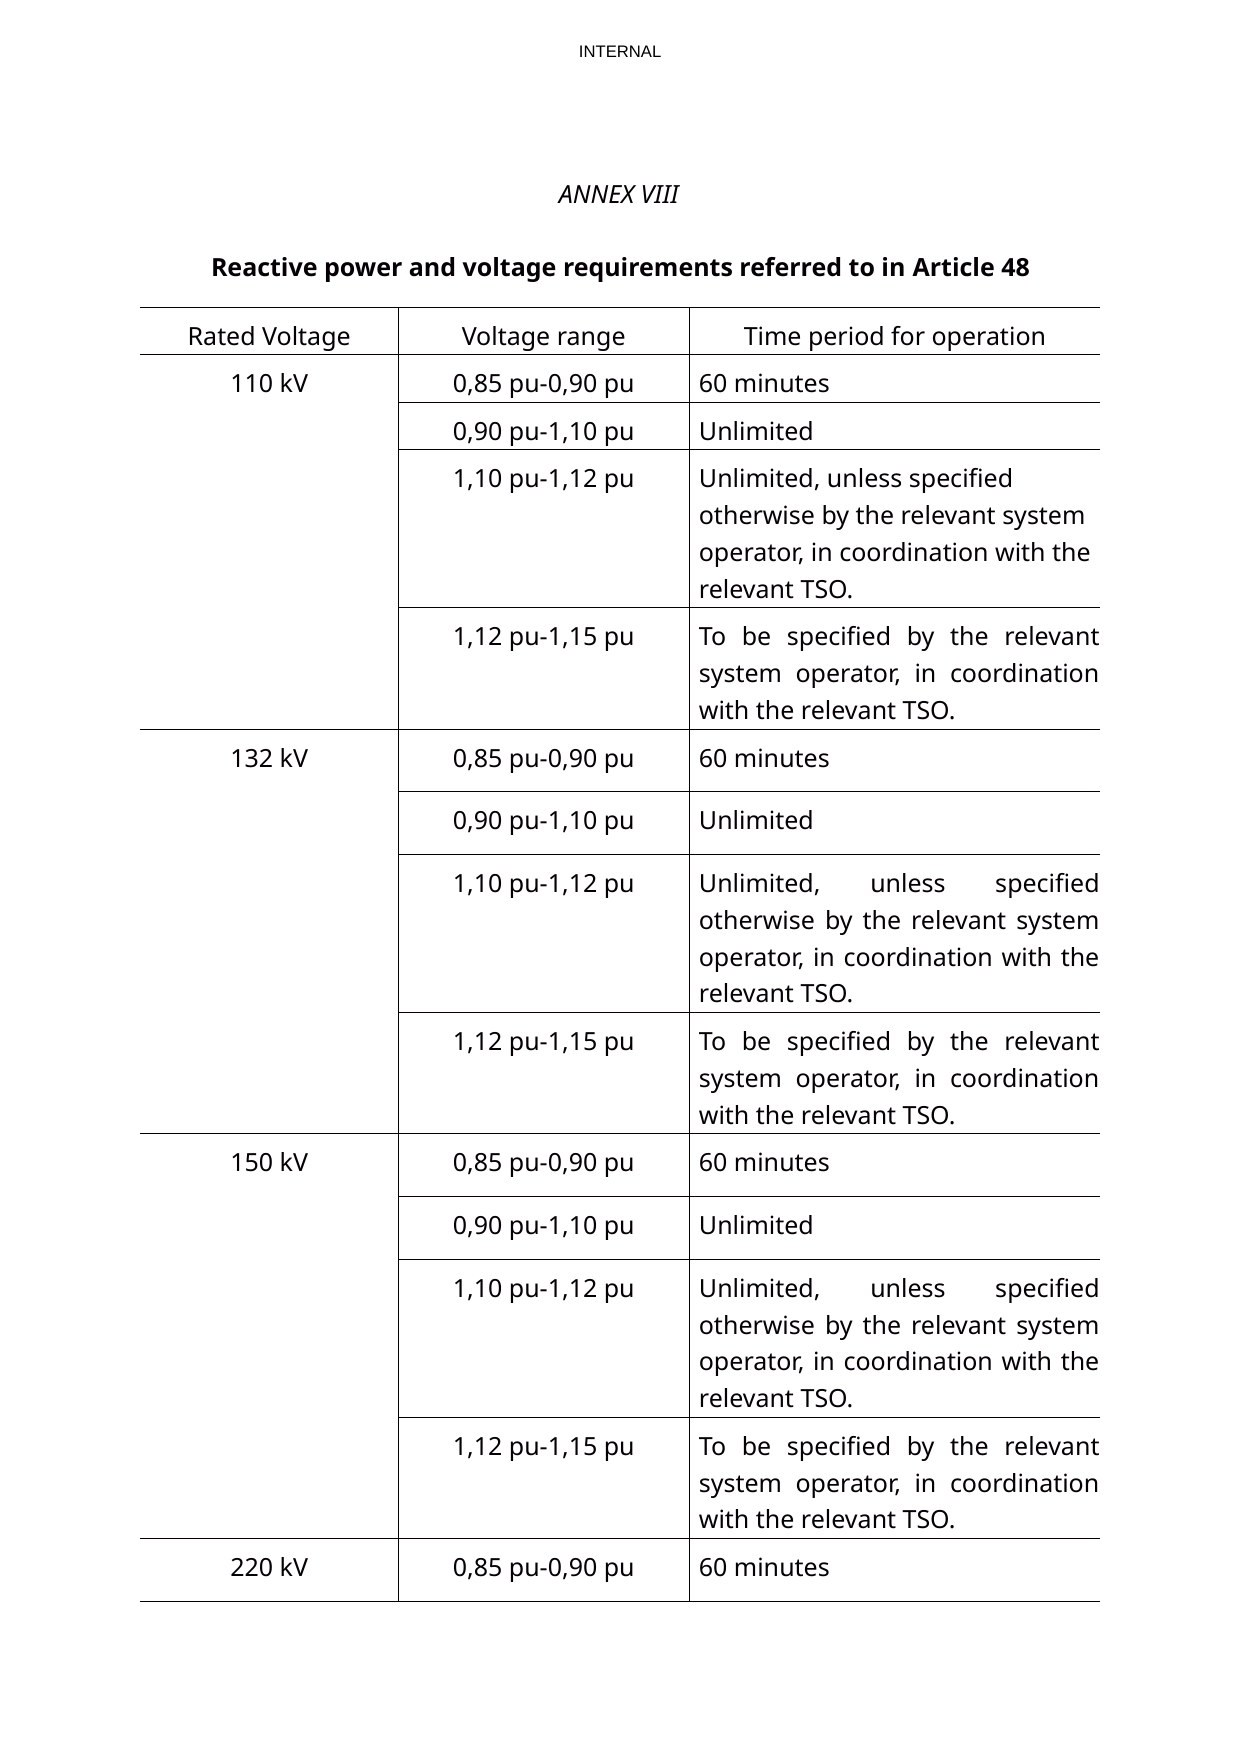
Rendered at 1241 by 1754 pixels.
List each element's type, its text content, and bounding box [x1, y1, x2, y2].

table_cell 0,90 pu-1,10 pu [399, 403, 689, 449]
table_cell Unlimited [690, 1197, 1100, 1259]
table_cell 60 minutes [690, 1134, 1100, 1196]
table_cell 0,85 pu-0,90 pu [399, 730, 689, 791]
table_header Voltage range [399, 308, 689, 354]
table_cell To be specified by the relevant system operator, in coordination with the relevant TSO. [690, 1013, 1100, 1133]
table_cell Unlimited, unless specified otherwise by the relevant system operator, in coordination with the relevant TSO. [690, 450, 1100, 607]
table_cell 60 minutes [690, 355, 1100, 402]
table_cell 0,85 pu-0,90 pu [399, 1539, 689, 1601]
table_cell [690, 1260, 1100, 1417]
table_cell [690, 1418, 1100, 1538]
table_cell 150 kV [140, 1134, 398, 1538]
table_cell 1,10 pu-1,12 pu [399, 1260, 689, 1417]
table_cell 1,12 pu-1,15 pu [399, 608, 689, 728]
table_cell To be specified by the relevant system operator, in coordination with the relevant TSO. [690, 608, 1100, 728]
table_cell 1,10 pu-1,12 pu [399, 855, 689, 1012]
table_cell Unlimited [690, 792, 1100, 854]
table_cell Unlimited [690, 403, 1100, 449]
table_cell 1,12 pu-1,15 pu [399, 1418, 689, 1538]
table_header Rated Voltage [140, 308, 398, 354]
text Reactive power and voltage requirements referred to in Article 48 [140, 251, 1100, 283]
table_cell 0,90 pu-1,10 pu [399, 792, 689, 854]
table_cell 60 minutes [690, 1539, 1100, 1601]
table_cell 0,90 pu-1,10 pu [399, 1197, 689, 1259]
table_cell 110 kV [140, 355, 398, 728]
table_cell 132 kV [140, 730, 398, 1133]
table_cell 1,10 pu-1,12 pu [399, 450, 689, 607]
table_cell 0,85 pu-0,90 pu [399, 1134, 689, 1196]
table_cell 60 minutes [690, 730, 1100, 791]
table_cell Unlimited, unless specified otherwise by the relevant system operator, in coordination with the relevant TSO. [690, 855, 1100, 1012]
table_cell 0,85 pu-0,90 pu [399, 355, 689, 402]
table_header Time period for operation [690, 308, 1100, 354]
subtitle ANNEX VIII [140, 176, 1100, 210]
table_cell 220 kV [140, 1539, 398, 1601]
table_cell 1,12 pu-1,15 pu [399, 1013, 689, 1133]
